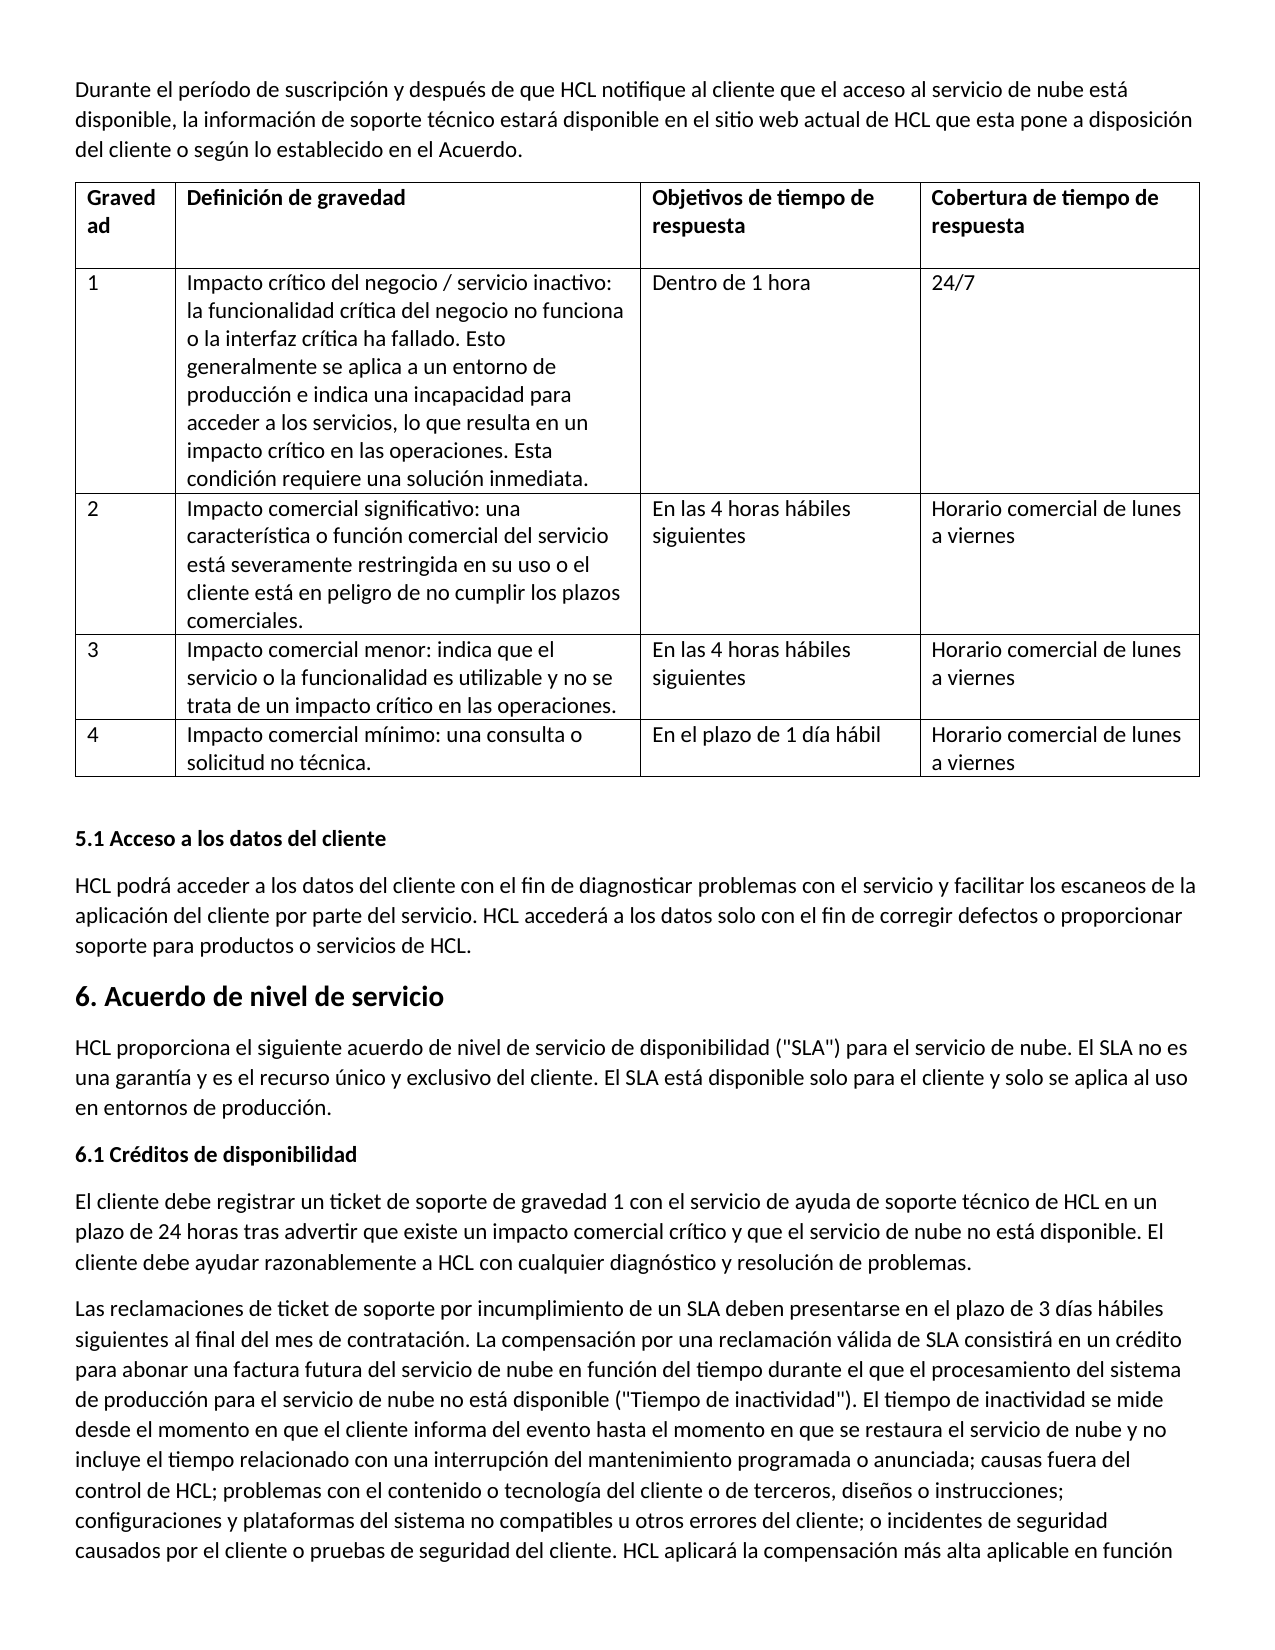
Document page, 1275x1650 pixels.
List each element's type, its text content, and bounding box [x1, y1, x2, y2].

table_header Objetivos de tiempo de respuesta [641, 183, 920, 267]
text HCL proporciona el siguiente acuerdo de nivel de servicio de disponibilidad ("SLA") para el servicio de nube. El SLA no es una garantía y es el recurso único y exclusivo del cliente. El SLA está disponible solo para el cliente y solo se aplica al uso en entornos de producción. [75, 1033, 1200, 1122]
table_cell Impacto comercial menor: indica que el servicio o la funcionalidad es utilizable y no se trata de un impacto crítico en las operaciones. [176, 635, 640, 719]
table_cell 1 [76, 269, 175, 493]
table_cell Dentro de 1 hora [641, 269, 920, 493]
text HCL podrá acceder a los datos del cliente con el fin de diagnosticar problemas con el servicio y facilitar los escaneos de la aplicación del cliente por parte del servicio. HCL accederá a los datos solo con el fin de corregir defectos o proporcionar soporte para productos o servicios de HCL. [75, 871, 1200, 959]
table_header Cobertura de tiempo de respuesta [921, 183, 1199, 267]
table_cell Impacto comercial mínimo: una consulta o solicitud no técnica. [176, 720, 640, 776]
table_cell Horario comercial de lunes a viernes [921, 494, 1199, 634]
table_cell 4 [76, 720, 175, 776]
table_cell 24/7 [921, 269, 1199, 493]
text 5.1 Acceso a los datos del cliente [75, 824, 1200, 852]
table_cell Impacto comercial significativo: una característica o función comercial del servicio está severamente restringida en su uso o el cliente está en peligro de no cumplir los plazos comerciales. [176, 494, 640, 634]
table_cell En las 4 horas hábiles siguientes [641, 494, 920, 634]
text Durante el período de suscripción y después de que HCL notifique al cliente que el acceso al servicio de nube está disponible, la información de soporte técnico estará disponible en el sitio web actual de HCL que esta pone a disposición del cliente o según lo establecido en el Acuerdo. [75, 75, 1200, 163]
table_cell En las 4 horas hábiles siguientes [641, 635, 920, 719]
table_cell Impacto crítico del negocio / servicio inactivo: la funcionalidad crítica del negocio no funciona o la interfaz crítica ha fallado. Esto generalmente se aplica a un entorno de producción e indica una incapacidad para acceder a los servicios, lo que resulta en un impacto crítico en las operaciones. Esta condición requiere una solución inmediata. [176, 269, 640, 493]
table_cell En el plazo de 1 día hábil [641, 720, 920, 776]
table_cell 3 [76, 635, 175, 719]
table_cell 2 [76, 494, 175, 634]
text El cliente debe registrar un ticket de soporte de gravedad 1 con el servicio de ayuda de soporte técnico de HCL en un plazo de 24 horas tras advertir que existe un impacto comercial crítico y que el servicio de nube no está disponible. El cliente debe ayudar razonablemente a HCL con cualquier diagnóstico y resolución de problemas. [75, 1187, 1200, 1276]
text 6.1 Créditos de disponibilidad [75, 1140, 1200, 1168]
table_header Definición de gravedad [176, 183, 640, 267]
table_cell Horario comercial de lunes a viernes [921, 720, 1199, 776]
text 6. Acuerdo de nivel de servicio [75, 978, 1200, 1014]
table_cell Horario comercial de lunes a viernes [921, 635, 1199, 719]
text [75, 1294, 1200, 1564]
table_header Gravedad [76, 183, 175, 267]
